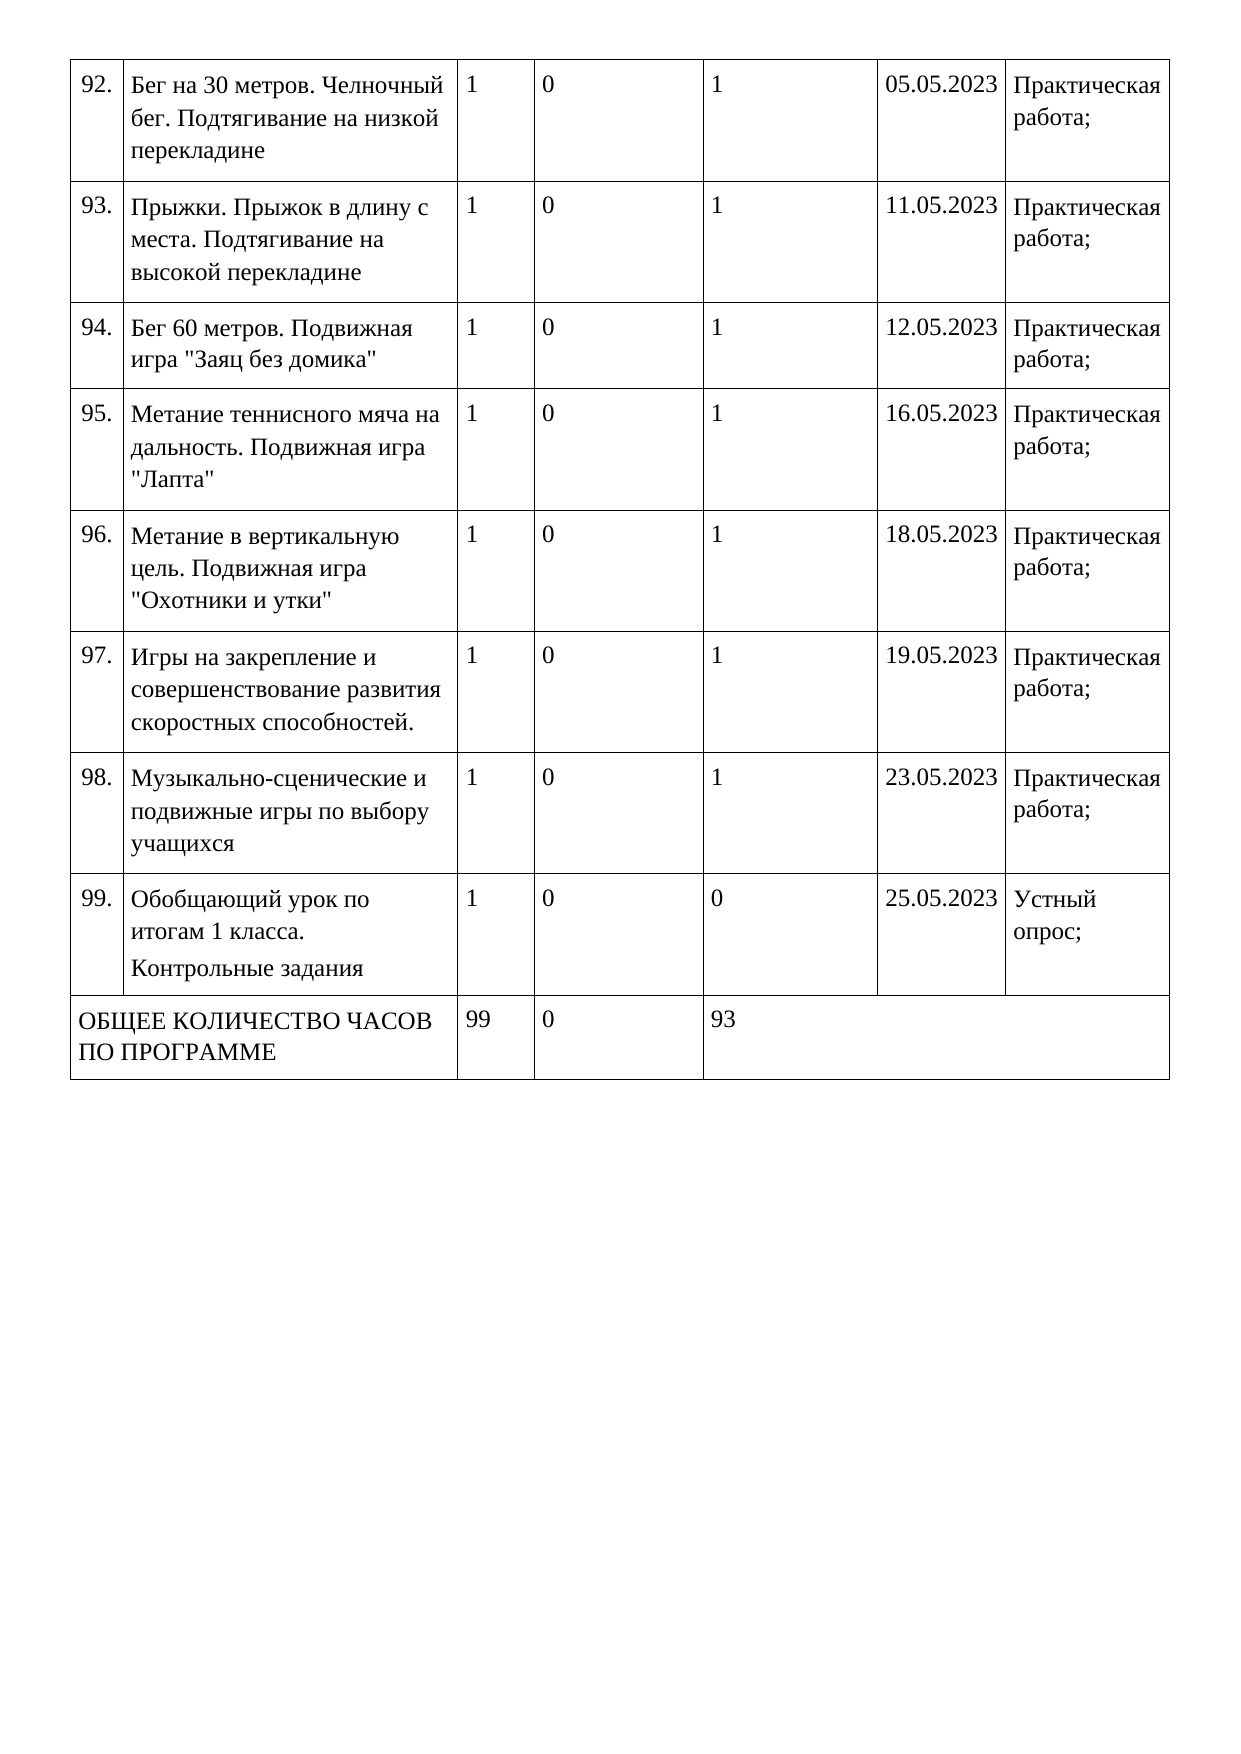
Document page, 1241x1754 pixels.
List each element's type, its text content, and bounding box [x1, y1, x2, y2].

table_cell Обобщающий урок по итогам 1 класса. Контрольные задания [124, 874, 457, 994]
table_cell 0 [535, 632, 703, 752]
table_cell 1 [704, 303, 877, 388]
table_header 92. [71, 60, 123, 181]
table_cell 12.05.2023 [878, 303, 1005, 388]
table_cell 93. [71, 182, 123, 302]
table_cell Устный опрос; [1006, 874, 1169, 994]
table_cell 1 [704, 389, 877, 509]
table_cell Практическая работа; [1006, 389, 1169, 509]
table_cell Практическая работа; [1006, 632, 1169, 752]
table_cell 1 [458, 753, 534, 873]
table_cell 1 [458, 182, 534, 302]
table_cell 1 [704, 511, 877, 631]
table_cell Метание в вертикальную цель. Подвижная игра "Охотники и утки" [124, 511, 457, 631]
table_cell 0 [535, 874, 703, 994]
table_cell 16.05.2023 [878, 389, 1005, 509]
table_cell 99. [71, 874, 123, 994]
table_cell 1 [704, 632, 877, 752]
table_cell Практическая работа; [1006, 182, 1169, 302]
table_header Бег на 30 метров. Челночный бег. Подтягивание на низкой перекладине [124, 60, 457, 181]
table_cell 1 [458, 874, 534, 994]
table_cell 0 [535, 753, 703, 873]
table_cell 0 [535, 303, 703, 388]
table_cell 11.05.2023 [878, 182, 1005, 302]
table_cell Музыкально-сценические и подвижные игры по выбору учащихся [124, 753, 457, 873]
table_cell Игры на закрепление и совершенствование развития скоростных способностей. [124, 632, 457, 752]
table_header Практическая работа; [1006, 60, 1169, 181]
table_cell 1 [458, 632, 534, 752]
table_cell 94. [71, 303, 123, 388]
table_cell 96. [71, 511, 123, 631]
table_cell 97. [71, 632, 123, 752]
table_cell Практическая работа; [1006, 303, 1169, 388]
table_cell 0 [535, 182, 703, 302]
table_cell 1 [704, 753, 877, 873]
table_cell 1 [458, 303, 534, 388]
table_cell 93 [704, 996, 1169, 1079]
table_cell 25.05.2023 [878, 874, 1005, 994]
table_cell 0 [535, 996, 703, 1079]
table_cell 1 [704, 182, 877, 302]
table_header 1 [458, 60, 534, 181]
table_cell Практическая работа; [1006, 753, 1169, 873]
table_cell ОБЩЕЕ КОЛИЧЕСТВО ЧАСОВ ПО ПРОГРАММЕ [71, 996, 457, 1079]
table_cell 95. [71, 389, 123, 509]
table_cell 1 [458, 389, 534, 509]
table_cell 99 [458, 996, 534, 1079]
table_cell 19.05.2023 [878, 632, 1005, 752]
table_header 0 [535, 60, 703, 181]
table_cell 0 [535, 511, 703, 631]
table_cell 23.05.2023 [878, 753, 1005, 873]
table_cell 1 [458, 511, 534, 631]
table_cell 98. [71, 753, 123, 873]
table_header 05.05.2023 [878, 60, 1005, 181]
table_cell Бег 60 метров. Подвижная игра "Заяц без домика" [124, 303, 457, 388]
table_cell Метание теннисного мяча на дальность. Подвижная игра "Лапта" [124, 389, 457, 509]
table_cell Прыжки. Прыжок в длину с места. Подтягивание на высокой перекладине [124, 182, 457, 302]
table_cell 18.05.2023 [878, 511, 1005, 631]
table_cell Практическая работа; [1006, 511, 1169, 631]
table_header 1 [704, 60, 877, 181]
table_cell 0 [535, 389, 703, 509]
table_cell 0 [704, 874, 877, 994]
